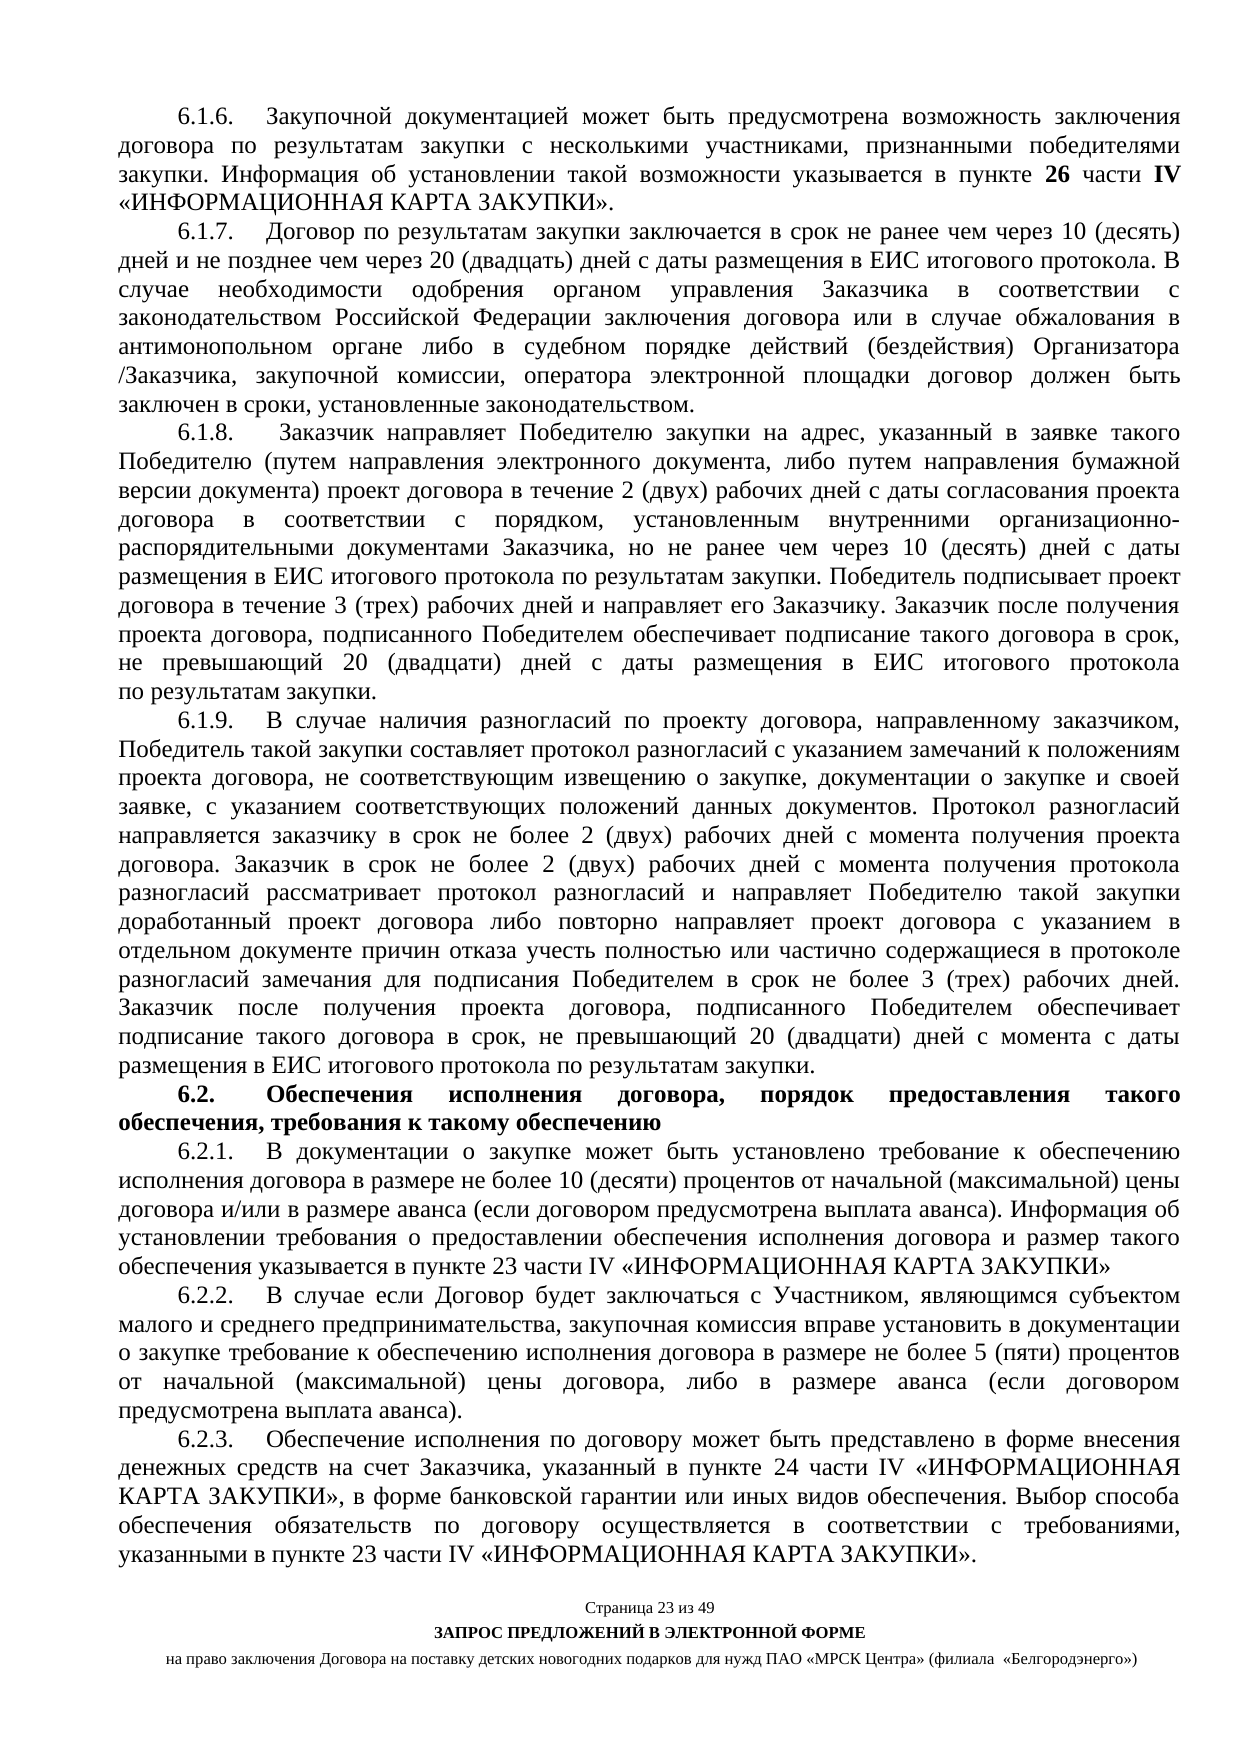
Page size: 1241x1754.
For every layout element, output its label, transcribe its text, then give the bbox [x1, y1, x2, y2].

subtitle В документации о закупке может быть установлено требование к обеспечению исполнения договора в размере не более 10 (десяти) процентов от начальной (максимальной) цены договора и/или в размере аванса (если договором предусмотрена выплата аванса). Информация об установлении требования о предоставлении обеспечения исполнения договора и размер такого обеспечения указывается в пункте 23 части IV «ИНФОРМАЦИОННАЯ КАРТА ЗАКУПКИ» [118, 1136, 1181, 1280]
subtitle Закупочной документацией может быть предусмотрена возможность заключения договора по результатам закупки с несколькими участниками, признанными победителями закупки. Информация об установлении такой возможности указывается в пункте 26 части IV «ИНФОРМАЦИОННАЯ КАРТА ЗАКУПКИ». [118, 101, 1181, 216]
subtitle Заказчик направляет Победителю закупки на адрес, указанный в заявке такого Победителю (путем направления электронного документа, либо путем направления бумажной версии документа) проект договора в течение 2 (двух) рабочих дней с даты согласования проекта договора в соответствии с порядком, установленным внутренними организационно-распорядительными документами Заказчика, но не ранее чем через 10 (десять) дней с даты размещения в ЕИС итогового протокола по результатам закупки. Победитель подписывает проект договора в течение 3 (трех) рабочих дней и направляет его Заказчику. Заказчик после получения проекта договора, подписанного Победителем обеспечивает подписание такого договора в срок, не превышающий 20 (двадцати) дней с даты размещения в ЕИС итогового протокола по результатам закупки. [118, 417, 1181, 705]
subtitle В случае наличия разногласий по проекту договора, направленному заказчиком, Победитель такой закупки составляет протокол разногласий с указанием замечаний к положениям проекта договора, не соответствующим извещению о закупке, документации о закупке и своей заявке, с указанием соответствующих положений данных документов. Протокол разногласий направляется заказчику в срок не более 2 (двух) рабочих дней с момента получения проекта договора. Заказчик в срок не более 2 (двух) рабочих дней с момента получения протокола разногласий рассматривает протокол разногласий и направляет Победителю такой закупки доработанный проект договора либо повторно направляет проект договора с указанием в отдельном документе причин отказа учесть полностью или частично содержащиеся в протоколе разногласий замечания для подписания Победителем в срок не более 3 (трех) рабочих дней. Заказчик после получения проекта договора, подписанного Победителем обеспечивает подписание такого договора в срок, не превышающий 20 (двадцати) дней с момента с даты размещения в ЕИС итогового протокола по результатам закупки. [118, 705, 1181, 1079]
subtitle В случае если Договор будет заключаться с Участником, являющимся субъектом малого и среднего предпринимательства, закупочная комиссия вправе установить в документации о закупке требование к обеспечению исполнения договора в размере не более 5 (пяти) процентов от начальной (максимальной) цены договора, либо в размере аванса (если договором предусмотрена выплата аванса). [118, 1280, 1181, 1424]
subtitle Обеспечения исполнения договора, порядок предоставления такого обеспечения, требования к такому обеспечению [118, 1079, 1181, 1136]
subtitle Обеспечение исполнения по договору может быть представлено в форме внесения денежных средств на счет Заказчика, указанный в пункте 24 части IV «ИНФОРМАЦИОННАЯ КАРТА ЗАКУПКИ», в форме банковской гарантии или иных видов обеспечения. Выбор способа обеспечения обязательств по договору осуществляется в соответствии с требованиями, указанными в пункте 23 части IV «ИНФОРМАЦИОННАЯ КАРТА ЗАКУПКИ». [118, 1424, 1181, 1567]
subtitle Договор по результатам закупки заключается в срок не ранее чем через 10 (десять) дней и не позднее чем через 20 (двадцать) дней с даты размещения в ЕИС итогового протокола. В случае необходимости одобрения органом управления Заказчика в соответствии с законодательством Российской Федерации заключения договора или в случае обжалования в антимонопольном органе либо в судебном порядке действий (бездействия) Организатора /Заказчика, закупочной комиссии, оператора электронной площадки договор должен быть заключен в сроки, установленные законодательством. [118, 216, 1181, 417]
